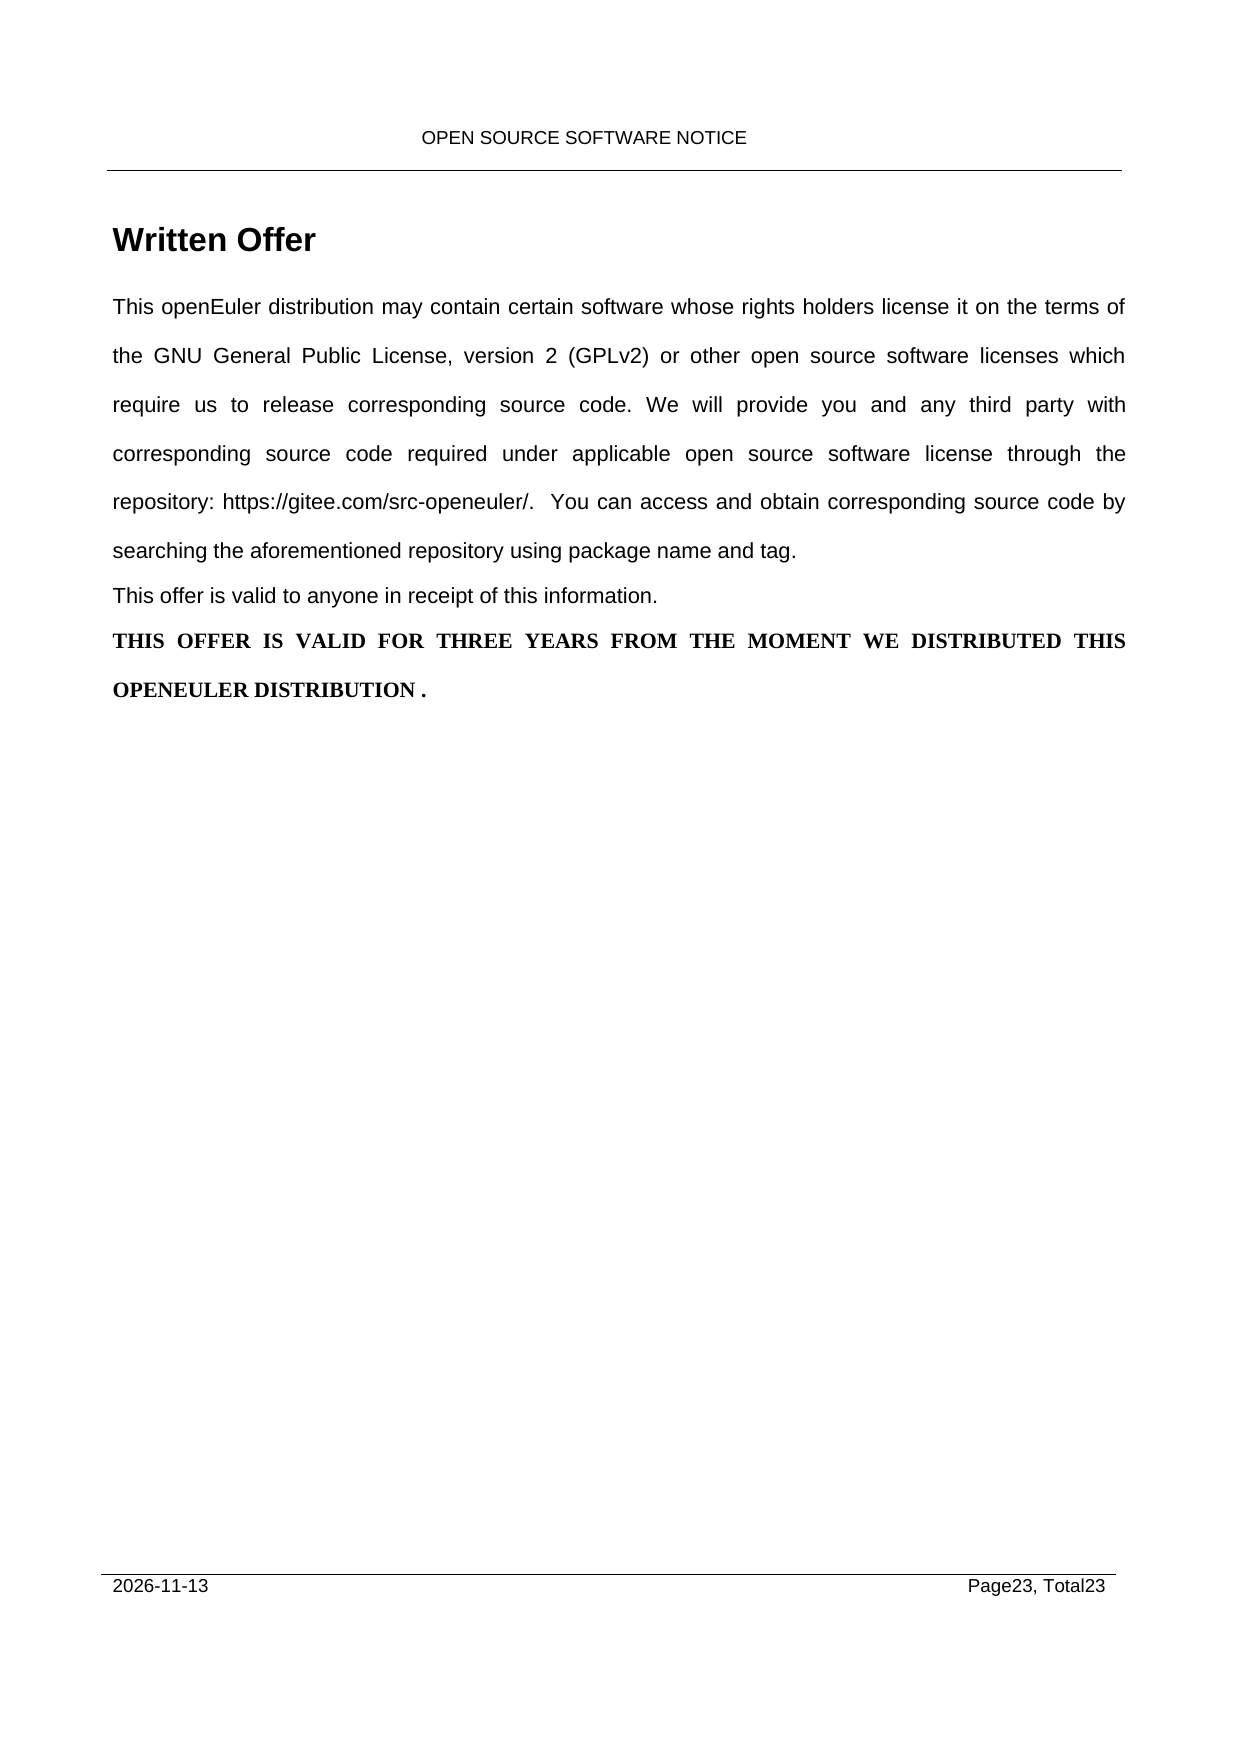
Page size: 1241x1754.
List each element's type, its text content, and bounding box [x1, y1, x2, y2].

text This offer is valid to anyone in receipt of this information. [112, 579, 1128, 612]
text Written Offer [112, 206, 1128, 271]
text THIS OFFER IS VALID FOR THREE YEARS FROM THE MOMENT WE DISTRIBUTED THIS OPENEULER DISTRIBUTION . [112, 624, 1128, 706]
text This openEuler distribution may contain certain software whose rights holders license it on the terms of the GNU General Public License, version 2 (GPLv2) or other open source software licenses which require us to release corresponding source code. We will provide you and any third party with corresponding source code required under applicable open source software license through the repository: https://gitee.com/src-openeuler/. You can access and obtain corresponding source code by searching the aforementioned repository using package name and tag. [112, 291, 1128, 567]
